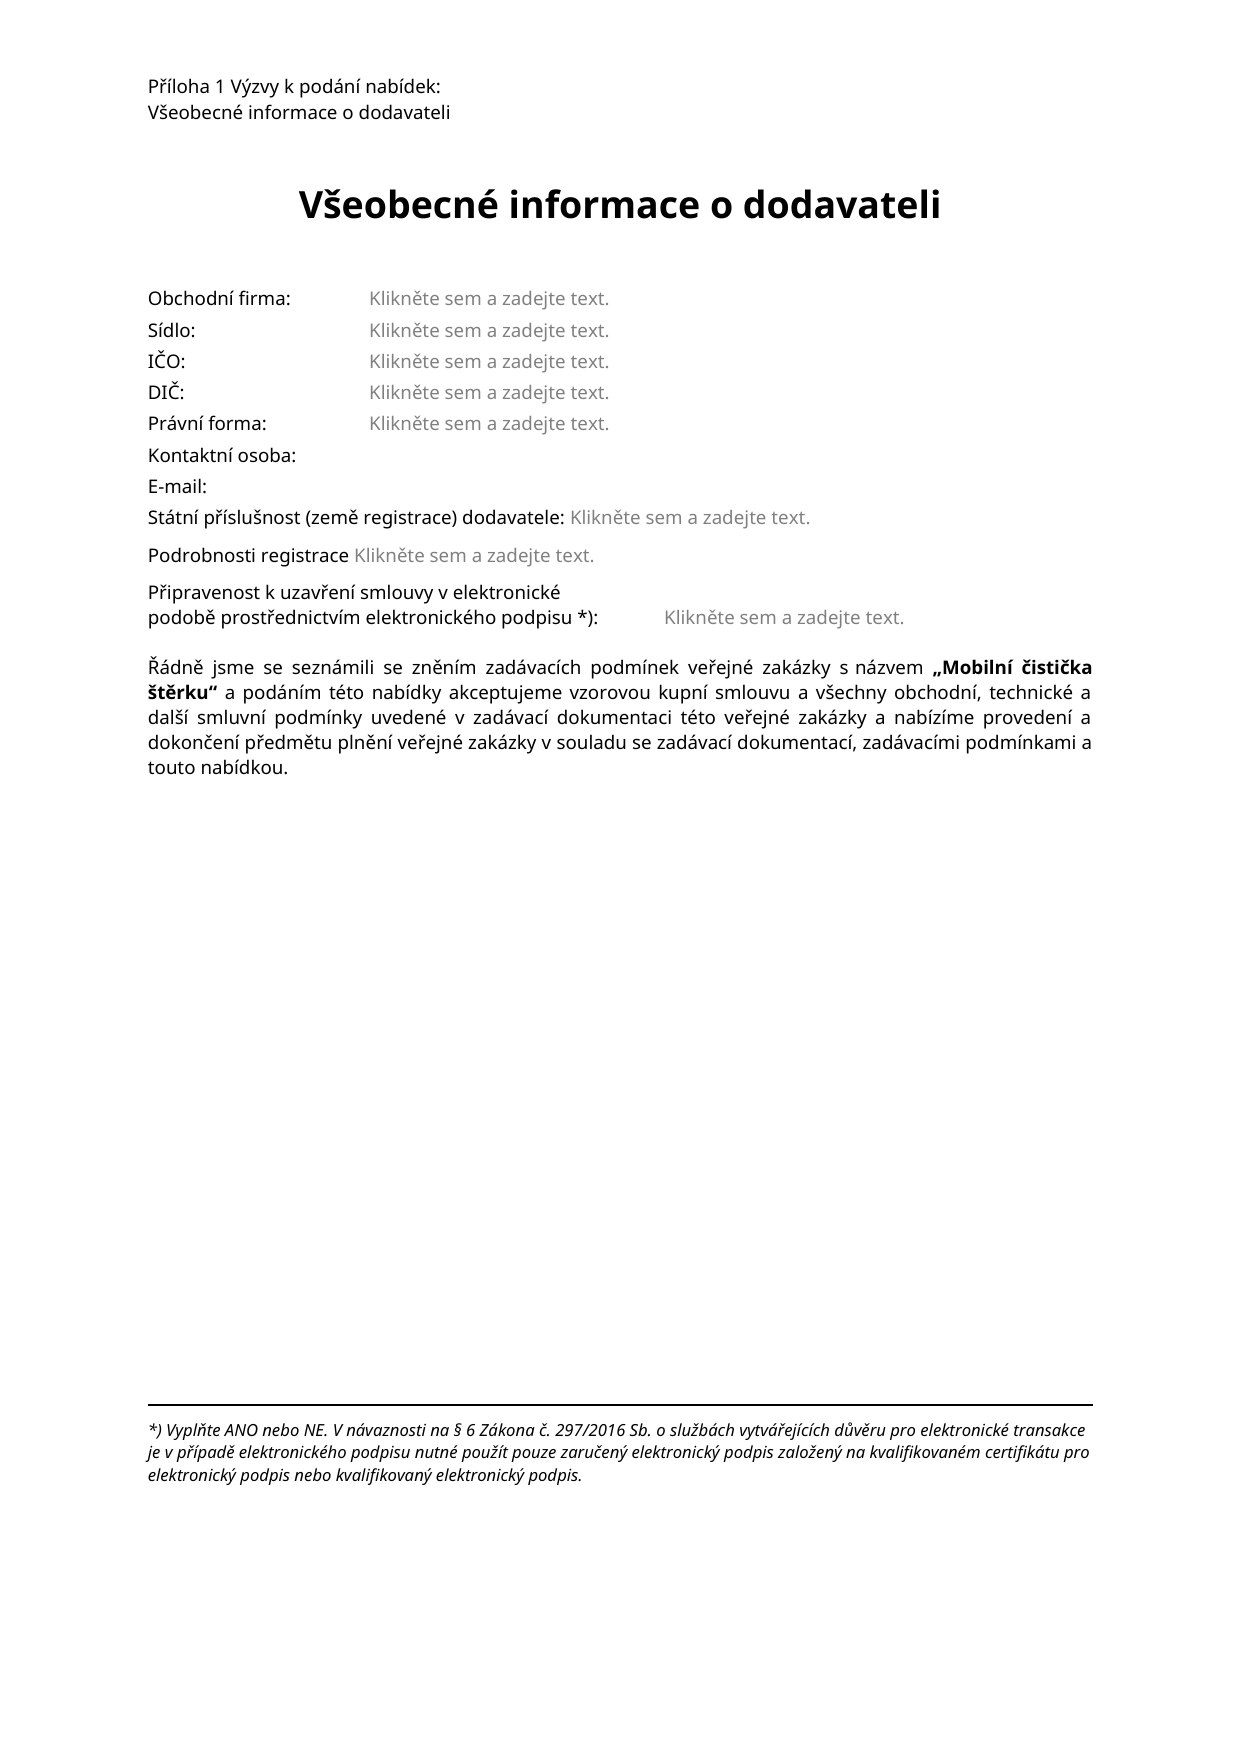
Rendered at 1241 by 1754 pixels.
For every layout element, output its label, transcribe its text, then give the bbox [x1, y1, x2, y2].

title Všeobecné informace o dodavateli [148, 178, 1093, 229]
text Připravenost k uzavření smlouvy v elektronické [148, 579, 1093, 604]
text podobě prostřednictvím elektronického podpisu *): [148, 604, 1093, 629]
text *) Vyplňte ANO nebo NE. V návaznosti na § 6 Zákona č. 297/2016 Sb. o službách vytvářejících důvěru pro elektronické transakce je v případě elektronického podpisu nutné použít pouze zaručený elektronický podpis založený na kvalifikovaném certifikátu pro elektronický podpis nebo kvalifikovaný elektronický podpis. [148, 1418, 1093, 1486]
text Státní příslušnost (země registrace) dodavatele: [148, 504, 1093, 529]
text Právní forma: [148, 411, 1093, 436]
text Řádně jsme se seznámili se zněním zadávacích podmínek veřejné zakázky s názvem „Mobilní čistička štěrku“ a podáním této nabídky akceptujeme vzorovou kupní smlouvu a všechny obchodní, technické a další smluvní podmínky uvedené v zadávací dokumentaci této veřejné zakázky a nabízíme provedení a dokončení předmětu plnění veřejné zakázky v souladu se zadávací dokumentací, zadávacími podmínkami a touto nabídkou. [148, 654, 1093, 779]
text DIČ: [148, 379, 1093, 404]
text Obchodní firma: [148, 286, 1093, 311]
text Podrobnosti registrace [148, 542, 1093, 567]
text E-mail: [148, 473, 1093, 498]
text Kontaktní osoba: [148, 442, 1093, 467]
text Sídlo: [148, 317, 1093, 342]
text IČO: [148, 348, 1093, 373]
